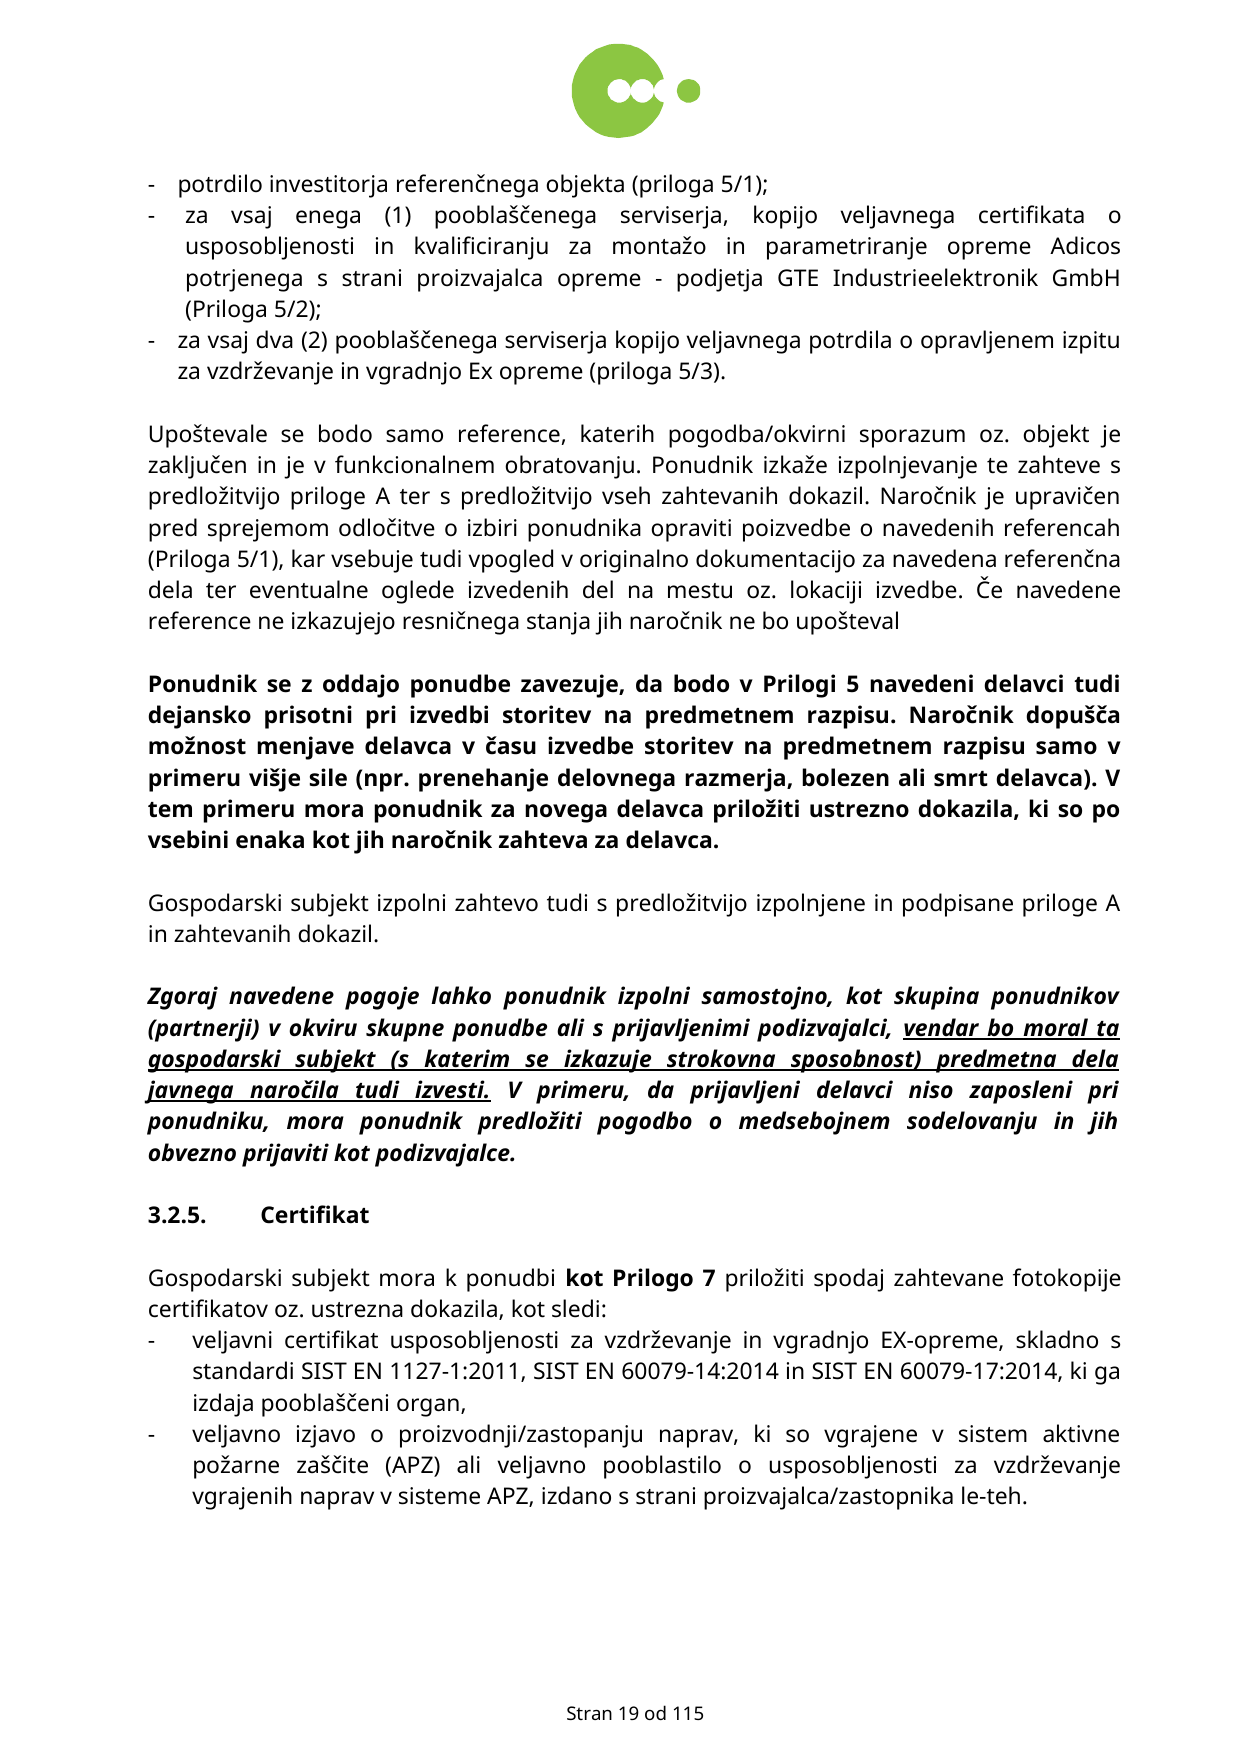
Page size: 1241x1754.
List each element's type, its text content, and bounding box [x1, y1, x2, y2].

list Certifikat [148, 1199, 1122, 1230]
text Upoštevale se bodo samo reference, katerih pogodba/okvirni sporazum oz. objekt je zaključen in je v funkcionalnem obratovanju. Ponudnik izkaže izpolnjevanje te zahteve s predložitvijo priloge A ter s predložitvijo vseh zahtevanih dokazil. Naročnik je upravičen pred sprejemom odločitve o izbiri ponudnika opraviti poizvedbe o navedenih referencah (Priloga 5/1), kar vsebuje tudi vpogled v originalno dokumentacijo za navedena referenčna dela ter eventualne oglede izvedenih del na mestu oz. lokaciji izvedbe. Če navedene reference ne izkazujejo resničnega stanja jih naročnik ne bo upošteval [148, 418, 1122, 636]
list za vsaj dva (2) pooblaščenega serviserja kopijo veljavnega potrdila o opravljenem izpitu za vzdrževanje in vgradnjo Ex opreme (priloga 5/3). [148, 324, 1122, 386]
list veljavni certifikat usposobljenosti za vzdrževanje in vgradnjo EX-opreme, skladno s standardi SIST EN 1127-1:2011, SIST EN 60079-14:2014 in SIST EN 60079-17:2014, ki ga izdaja pooblaščeni organ, [148, 1324, 1122, 1418]
text Zgoraj navedene pogoje lahko ponudnik izpolni samostojno, kot skupina ponudnikov (partnerji) v okviru skupne ponudbe ali s prijavljenimi podizvajalci, vendar bo moral ta gospodarski subjekt (s katerim se izkazuje strokovna sposobnost) predmetna dela javnega naročila tudi izvesti. V primeru, da prijavljeni delavci niso zaposleni pri ponudniku, mora ponudnik predložiti pogodbo o medsebojnem sodelovanju in jih obvezno prijaviti kot podizvajalce. [148, 980, 1122, 1168]
text Ponudnik se z oddajo ponudbe zavezuje, da bodo v Prilogi 5 navedeni delavci tudi dejansko prisotni pri izvedbi storitev na predmetnem razpisu. Naročnik dopušča možnost menjave delavca v času izvedbe storitev na predmetnem razpisu samo v primeru višje sile (npr. prenehanje delovnega razmerja, bolezen ali smrt delavca). V tem primeru mora ponudnik za novega delavca priložiti ustrezno dokazila, ki so po vsebini enaka kot jih naročnik zahteva za delavca. [148, 668, 1122, 855]
list veljavno izjavo o proizvodnji/zastopanju naprav, ki so vgrajene v sistem aktivne požarne zaščite (APZ) ali veljavno pooblastilo o usposobljenosti za vzdrževanje vgrajenih naprav v sisteme APZ, izdano s strani proizvajalca/zastopnika le-teh. [148, 1418, 1122, 1511]
text Gospodarski subjekt mora k ponudbi kot Prilogo 7 priložiti spodaj zahtevane fotokopije certifikatov oz. ustrezna dokazila, kot sledi: [148, 1261, 1122, 1324]
list potrdilo investitorja referenčnega objekta (priloga 5/1); [148, 168, 1122, 199]
list za vsaj enega (1) pooblaščenega serviserja, kopijo veljavnega certifikata o usposobljenosti in kvalificiranju za montažo in parametriranje opreme Adicos potrjenega s strani proizvajalca opreme - podjetja GTE Industrieelektronik GmbH (Priloga 5/2); [148, 199, 1122, 324]
text Gospodarski subjekt izpolni zahtevo tudi s predložitvijo izpolnjene in podpisane priloge A in zahtevanih dokazil. [148, 886, 1122, 949]
